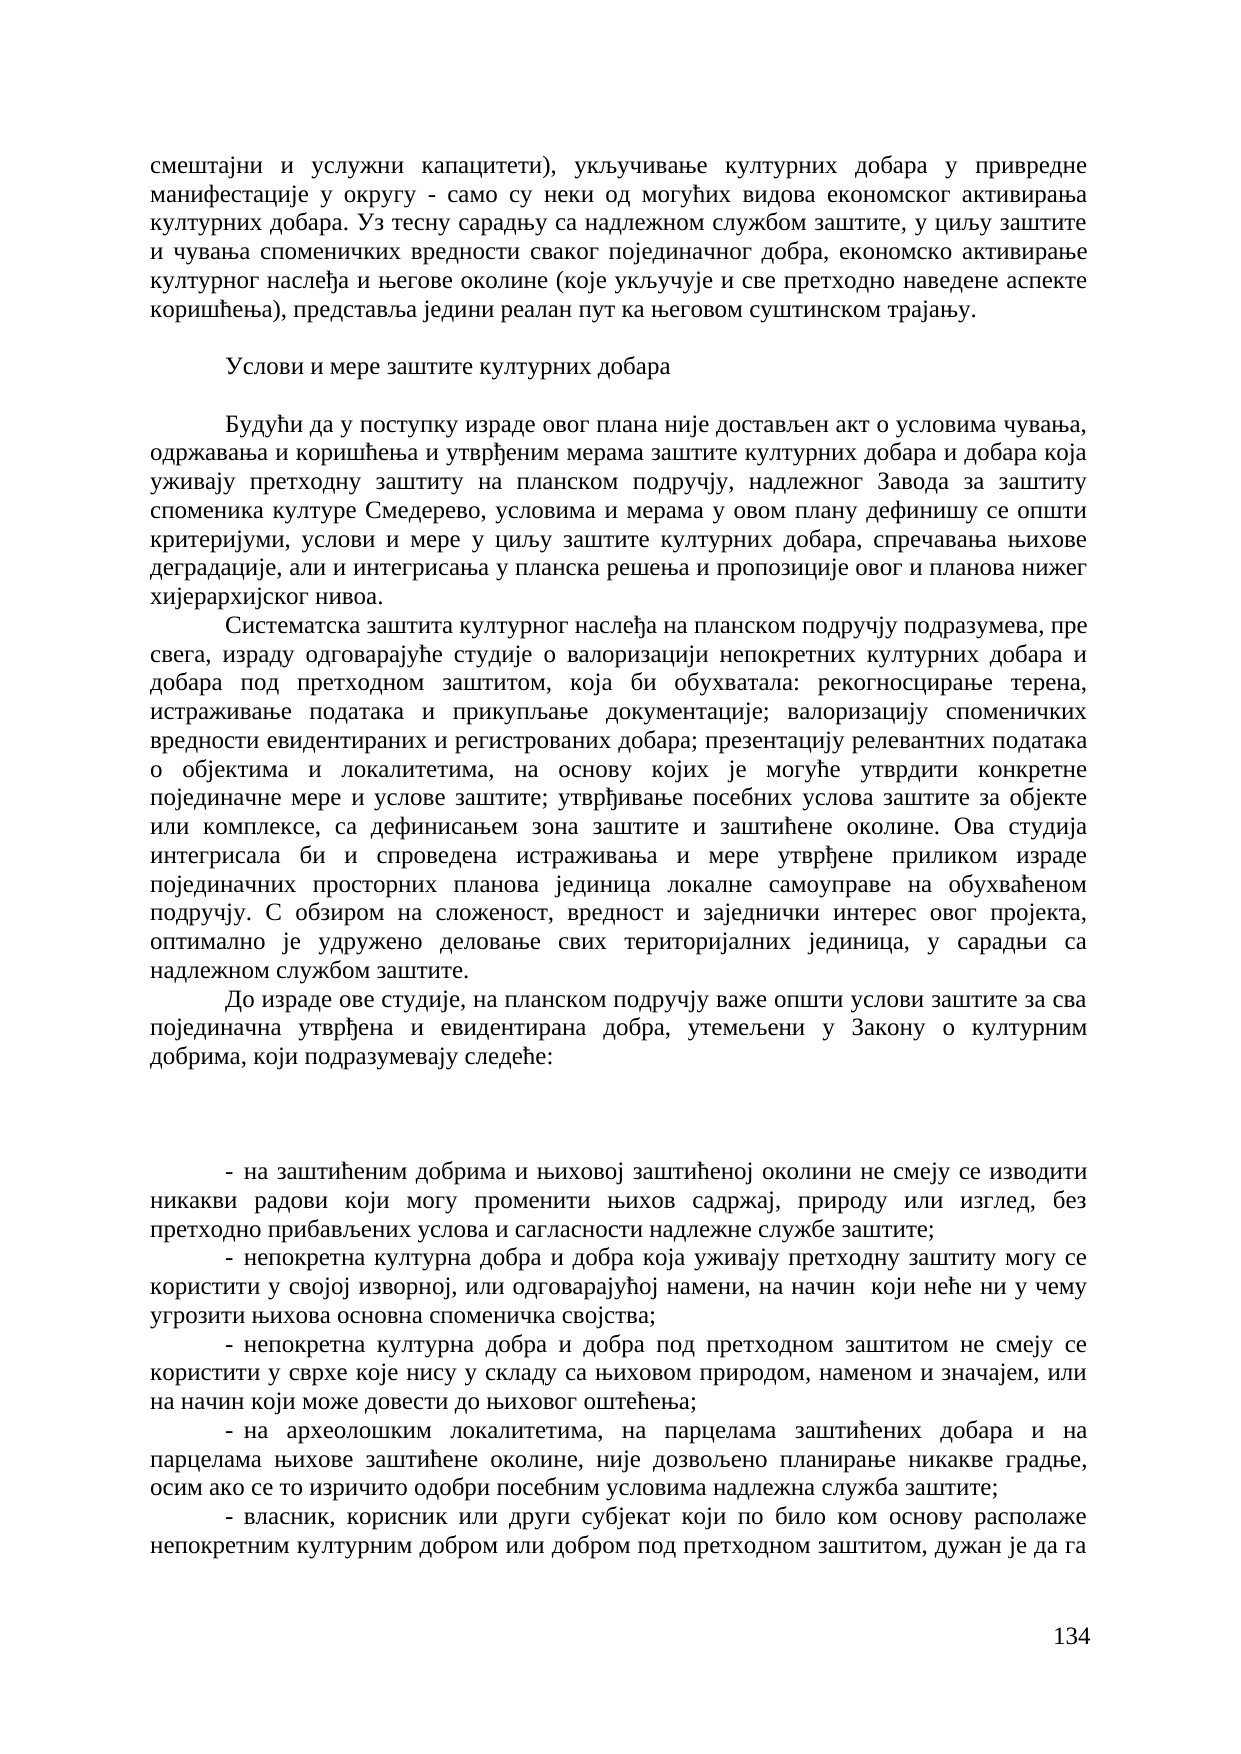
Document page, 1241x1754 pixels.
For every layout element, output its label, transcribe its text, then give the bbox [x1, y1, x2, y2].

list на археолошким локалитетима, на парцелама заштићених добара и на парцелама њихове заштићене околине, није дозвољено планирање никакве градње, осим ако се то изричито одобри посебним условима надлежна служба заштите; [150, 1415, 1088, 1501]
text Будући да у поступку израде овог плана није достављен акт о условима чувања, одржавања и коришћења и утврђеним мерама заштите културних добара и добара која уживају претходну заштиту на планском подручју, надлежног Завода за заштиту споменика културе Смедерево, условима и мерама у овом плану дефинишу се општи критеријуми, услови и мере у циљу заштите културних добара, спречавања њихове деградације, али и интегрисања у планска решења и пропозиције овог и планова нижег хијерархијског нивоа. [150, 409, 1088, 610]
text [150, 150, 1088, 322]
text До израде ове студије, на планском подручју важе општи услови заштите за сва појединачна утврђена и евидентирана добра, утемељени у Закону о културним добрима, који подразумевају следеће: [150, 984, 1088, 1070]
text Систематска заштита културног наслеђа на планском подручју подразумева, пре свега, израду одговарајуће студије о валоризацији непокретних културних добара и добара под претходном заштитом, која би обухватала: рекогносцирање терена, истраживање података и прикупљање документације; валоризацију споменичких вредности евидентираних и регистрованих добара; презентацију релевантних података о објектима и локалитетима, на основу којих је могуће утврдити конкретне појединачне мере и услове заштите; утврђивање посебних услова заштите за објекте или комплексе, са дефинисањем зона заштите и заштићене околине. Ова студија интегрисала би и спроведена истраживања и мере утврђене приликом израде појединачних просторних планова јединица локалне самоуправе на обухваћеном подручју. С обзиром на сложеност, вредност и заједнички интерес овог пројекта, оптимално је удружено деловање свих територијалних јединица, у сарадњи са надлежном службом заштите. [150, 610, 1088, 984]
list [150, 1501, 1088, 1559]
list на заштићеним добрима и њиховој заштићеној околини не смеју се изводити никакви радови који могу променити њихов садржај, природу или изглед, без претходно прибављених услова и сагласности надлежне службе заштите; [150, 1156, 1088, 1242]
list непокретна културна добра и добра под претходном заштитом не смеју се користити у сврхе које нису у складу са њиховом природом, наменом и значајем, или на начин који може довести до њиховог оштећења; [150, 1329, 1088, 1415]
text Услови и мере заштите културних добара [150, 351, 1088, 380]
list непокретна културна добра и добра која уживају претходну заштиту могу се користити у својој изворној, или одговарајућој намени, на начин који неће ни у чему угрозити њихова основна споменичка својства; [150, 1242, 1088, 1329]
